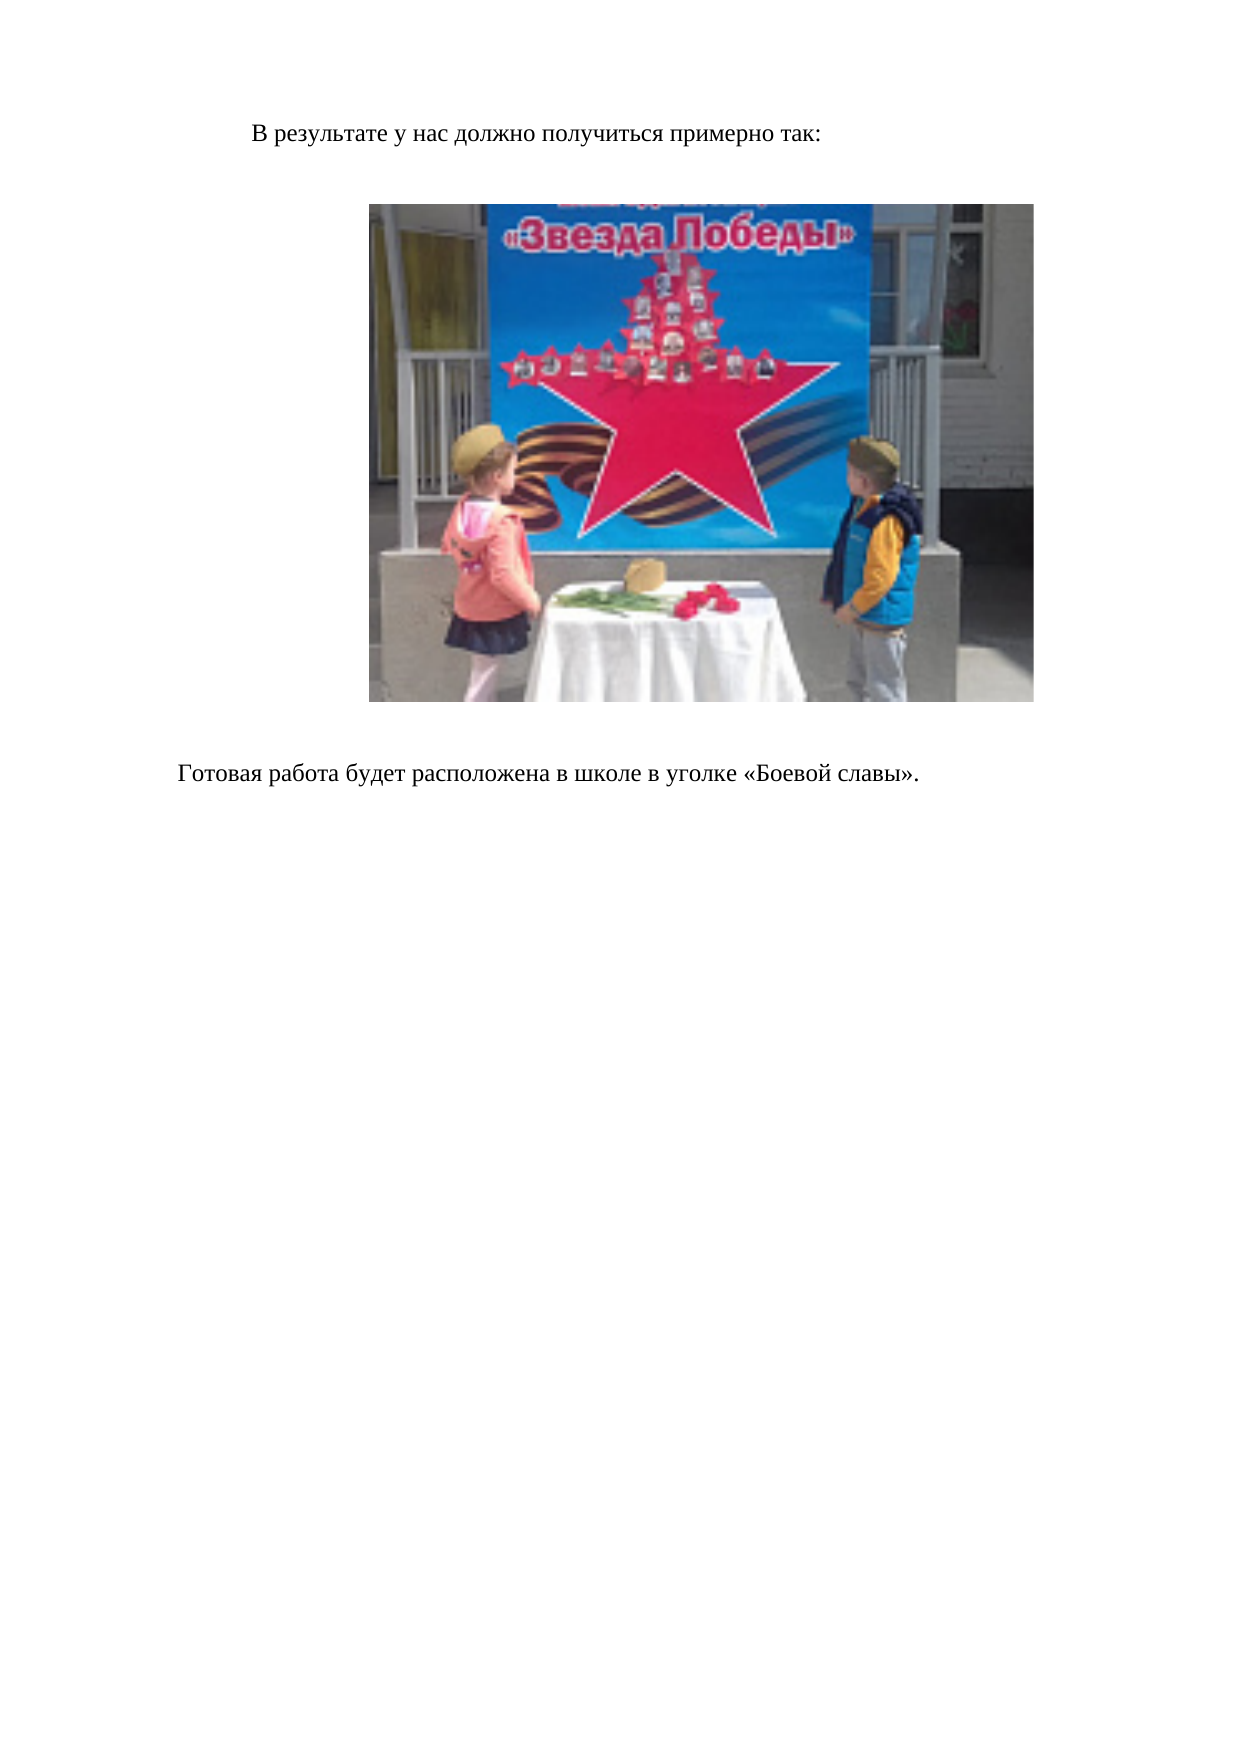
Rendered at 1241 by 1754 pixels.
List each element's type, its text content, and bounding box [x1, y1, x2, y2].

text В результате у нас должно получиться примерно так: [177, 118, 1152, 147]
picture [369, 204, 1034, 702]
text Готовая работа будет расположена в школе в уголке «Боевой славы». [177, 758, 1152, 787]
